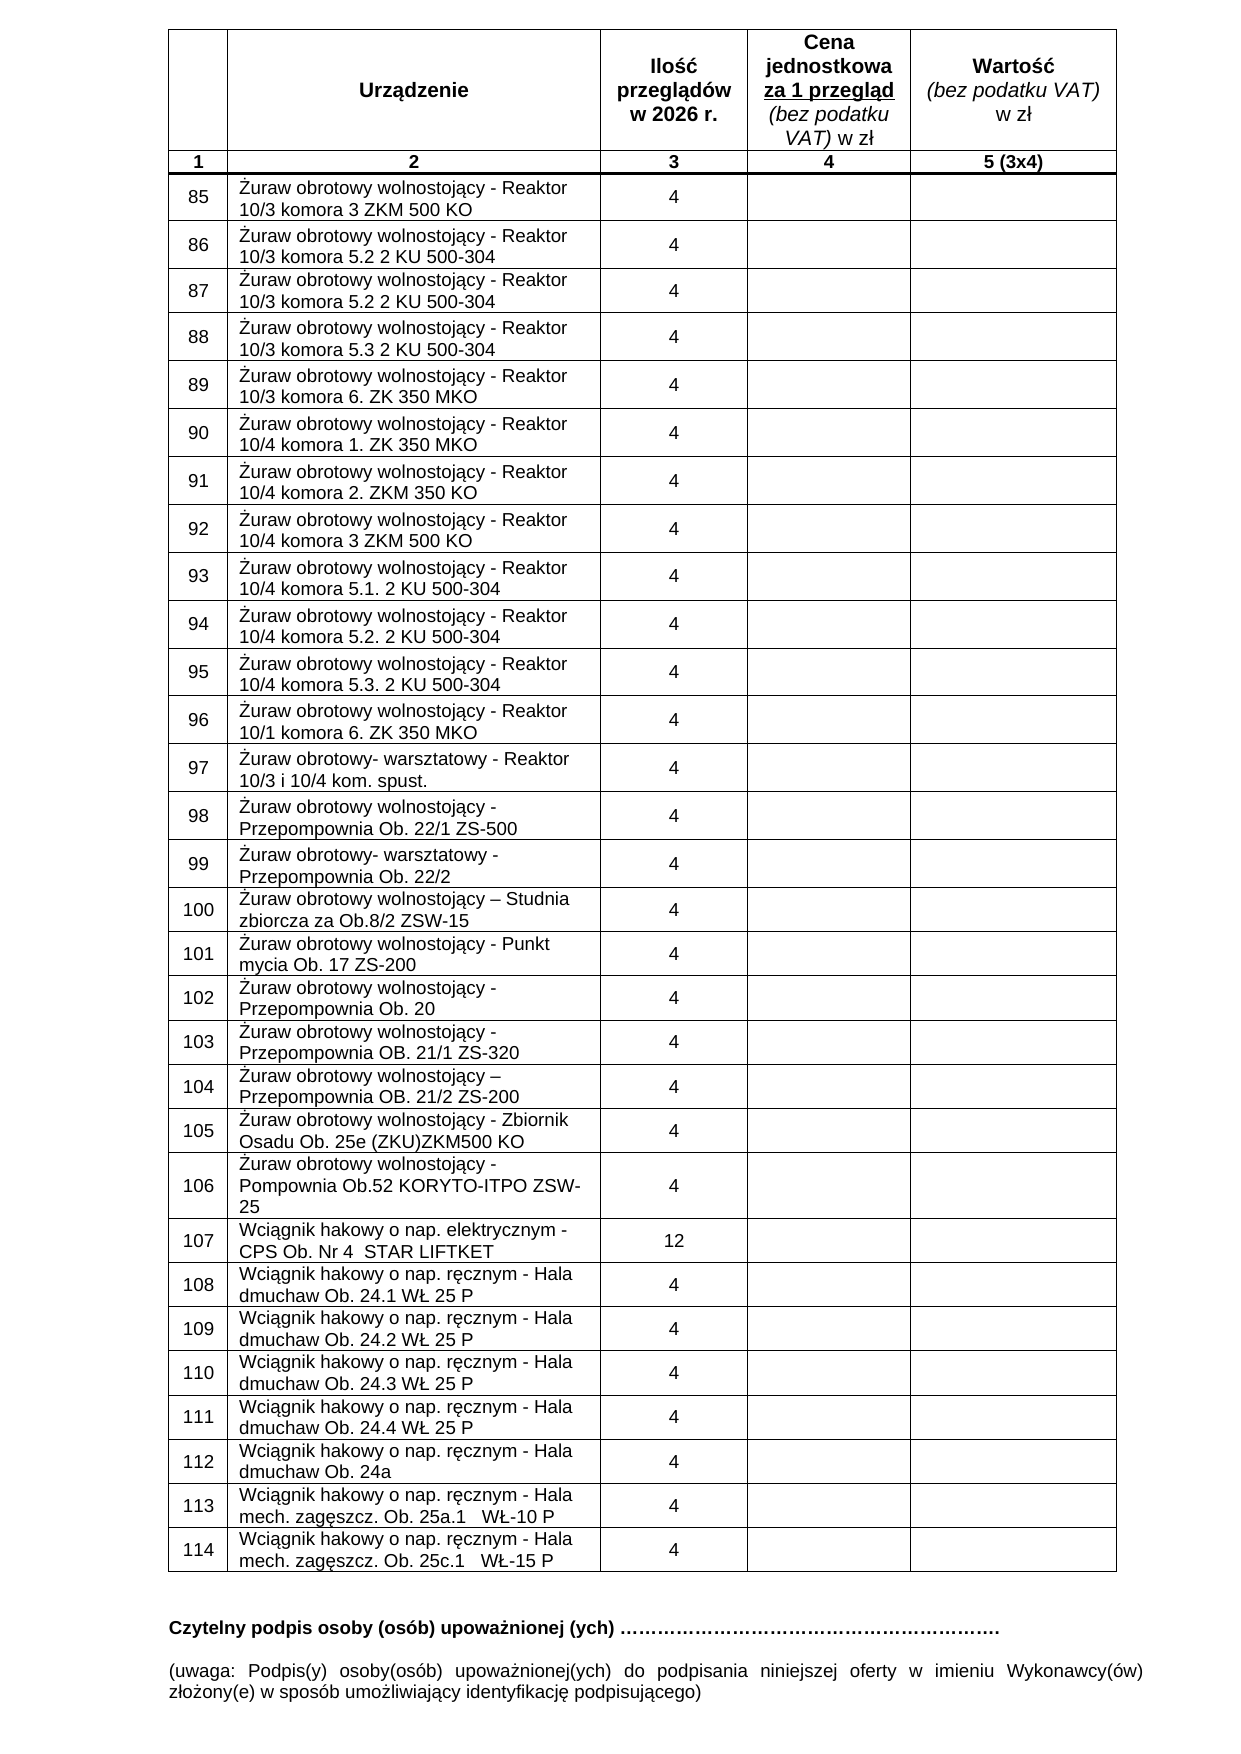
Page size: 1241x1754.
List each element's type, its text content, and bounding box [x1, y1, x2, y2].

table_cell 100 [169, 888, 227, 931]
table_cell Wciągnik hakowy o nap. ręcznym - Hala dmuchaw Ob. 24.4 WŁ 25 P [228, 1396, 600, 1439]
table_cell 88 [169, 313, 227, 360]
table_cell [911, 457, 1116, 504]
table_cell 4 [601, 792, 747, 839]
table_cell [748, 601, 910, 647]
table_cell 4 [601, 1307, 747, 1350]
table_cell 12 [601, 1219, 747, 1262]
table_cell 107 [169, 1219, 227, 1262]
table_cell [748, 976, 910, 1019]
table_cell Żuraw obrotowy- warsztatowy - Przepompownia Ob. 22/2 [228, 840, 600, 887]
table_cell 4 [601, 269, 747, 312]
table_cell [911, 361, 1116, 408]
table_cell Wciągnik hakowy o nap. ręcznym - Hala dmuchaw Ob. 24.1 WŁ 25 P [228, 1263, 600, 1306]
table_cell 4 [601, 1484, 747, 1527]
table_cell 4 [601, 1021, 747, 1064]
table_cell 104 [169, 1065, 227, 1108]
table_cell 4 [601, 553, 747, 599]
table_cell 4 [601, 457, 747, 504]
table_cell [911, 1263, 1116, 1306]
table_header Cena jednostkowa za 1 przegląd (bez podatku VAT) w zł [748, 30, 910, 149]
table_cell 4 [601, 601, 747, 647]
table_cell 2 [228, 151, 600, 172]
table_cell [911, 1021, 1116, 1064]
table_cell 113 [169, 1484, 227, 1527]
table_cell 99 [169, 840, 227, 887]
table_cell 112 [169, 1440, 227, 1483]
table_header Urządzenie [228, 30, 600, 149]
table_cell 4 [601, 1351, 747, 1394]
table_cell [748, 409, 910, 456]
table_cell 109 [169, 1307, 227, 1350]
table_cell 4 [601, 840, 747, 887]
table_cell 4 [601, 649, 747, 695]
table_cell [748, 696, 910, 743]
table_cell 4 [748, 151, 910, 172]
table_cell [911, 792, 1116, 839]
table_cell Żuraw obrotowy wolnostojący - Reaktor 10/3 komora 5.3 2 KU 500-304 [228, 313, 600, 360]
table_cell [911, 1440, 1116, 1483]
table_cell [911, 409, 1116, 456]
table_cell 4 [601, 1153, 747, 1218]
table_cell [748, 175, 910, 220]
table_cell 4 [601, 696, 747, 743]
table_cell Żuraw obrotowy wolnostojący - Przepompownia Ob. 20 [228, 976, 600, 1019]
table_cell 91 [169, 457, 227, 504]
table_cell [911, 313, 1116, 360]
table_cell Żuraw obrotowy wolnostojący - Reaktor 10/4 komora 5.2. 2 KU 500-304 [228, 601, 600, 647]
table_cell 4 [601, 409, 747, 456]
table_cell [911, 553, 1116, 599]
table_cell [911, 1307, 1116, 1350]
table_cell 114 [169, 1528, 227, 1571]
table_cell [911, 976, 1116, 1019]
table_cell [911, 888, 1116, 931]
table_cell 4 [601, 1109, 747, 1152]
table_cell [911, 1065, 1116, 1108]
table_cell [911, 1153, 1116, 1218]
table_cell 102 [169, 976, 227, 1019]
table_cell 97 [169, 744, 227, 791]
table_cell Żuraw obrotowy wolnostojący - Reaktor 10/3 komora 5.2 2 KU 500-304 [228, 269, 600, 312]
table_cell 4 [601, 744, 747, 791]
table_cell Żuraw obrotowy wolnostojący - Reaktor 10/3 komora 6. ZK 350 MKO [228, 361, 600, 408]
table_cell [911, 1351, 1116, 1394]
table_cell [748, 1021, 910, 1064]
table_cell [748, 1263, 910, 1306]
table_cell Wciągnik hakowy o nap. elektrycznym - CPS Ob. Nr 4 STAR LIFTKET [228, 1219, 600, 1262]
table_cell 4 [601, 888, 747, 931]
table_cell 1 [169, 151, 227, 172]
table_cell Wciągnik hakowy o nap. ręcznym - Hala dmuchaw Ob. 24.3 WŁ 25 P [228, 1351, 600, 1394]
table_cell [748, 1484, 910, 1527]
table_cell [748, 313, 910, 360]
table_cell [748, 1219, 910, 1262]
table_cell Żuraw obrotowy wolnostojący - Pompownia Ob.52 KORYTO-ITPO ZSW-25 [228, 1153, 600, 1218]
table_cell Żuraw obrotowy wolnostojący - Reaktor 10/1 komora 6. ZK 350 MKO [228, 696, 600, 743]
table_cell [911, 175, 1116, 220]
table_cell [748, 888, 910, 931]
table_cell [911, 744, 1116, 791]
table_cell Wciągnik hakowy o nap. ręcznym - Hala mech. zagęszcz. Ob. 25a.1 WŁ-10 P [228, 1484, 600, 1527]
table_cell 110 [169, 1351, 227, 1394]
table_cell [748, 1065, 910, 1108]
table_cell [748, 1440, 910, 1483]
table_cell Żuraw obrotowy wolnostojący - Reaktor 10/4 komora 2. ZKM 350 KO [228, 457, 600, 504]
table_cell Wciągnik hakowy o nap. ręcznym - Hala mech. zagęszcz. Ob. 25c.1 WŁ-15 P [228, 1528, 600, 1571]
table_cell [748, 744, 910, 791]
table_cell [748, 932, 910, 975]
table_cell 4 [601, 932, 747, 975]
table_cell [748, 1153, 910, 1218]
table_cell [911, 221, 1116, 268]
table_cell 90 [169, 409, 227, 456]
table_cell 89 [169, 361, 227, 408]
table_cell Żuraw obrotowy wolnostojący - Przepompownia OB. 21/1 ZS-320 [228, 1021, 600, 1064]
table_cell [748, 1396, 910, 1439]
table_cell 85 [169, 175, 227, 220]
table_cell [911, 1528, 1116, 1571]
table_cell [911, 649, 1116, 695]
table_cell Żuraw obrotowy wolnostojący - Punkt mycia Ob. 17 ZS-200 [228, 932, 600, 975]
table_cell 4 [601, 361, 747, 408]
table_cell [911, 840, 1116, 887]
table_cell 4 [601, 1396, 747, 1439]
table_cell Żuraw obrotowy wolnostojący - Przepompownia Ob. 22/1 ZS-500 [228, 792, 600, 839]
table_cell Żuraw obrotowy wolnostojący - Reaktor 10/3 komora 5.2 2 KU 500-304 [228, 221, 600, 268]
table_cell 3 [601, 151, 747, 172]
table_cell Wciągnik hakowy o nap. ręcznym - Hala dmuchaw Ob. 24.2 WŁ 25 P [228, 1307, 600, 1350]
table_cell [748, 649, 910, 695]
table_cell 4 [601, 313, 747, 360]
table_cell [748, 792, 910, 839]
table_cell [911, 1484, 1116, 1527]
table_cell Żuraw obrotowy wolnostojący - Reaktor 10/4 komora 1. ZK 350 MKO [228, 409, 600, 456]
table_cell [748, 505, 910, 552]
table_cell 4 [601, 175, 747, 220]
table_cell Żuraw obrotowy wolnostojący – Studnia zbiorcza za Ob.8/2 ZSW-15 [228, 888, 600, 931]
table_cell 4 [601, 505, 747, 552]
table_cell Żuraw obrotowy wolnostojący - Reaktor 10/4 komora 3 ZKM 500 KO [228, 505, 600, 552]
table_cell 103 [169, 1021, 227, 1064]
table_cell [911, 1219, 1116, 1262]
table_cell [748, 457, 910, 504]
table_header [169, 30, 227, 149]
table_cell [748, 1307, 910, 1350]
table_cell [748, 1109, 910, 1152]
table_header Wartość (bez podatku VAT) w zł [911, 30, 1116, 149]
table_cell Żuraw obrotowy wolnostojący - Reaktor 10/3 komora 3 ZKM 500 KO [228, 175, 600, 220]
table_cell 106 [169, 1153, 227, 1218]
table_cell Żuraw obrotowy wolnostojący - Reaktor 10/4 komora 5.1. 2 KU 500-304 [228, 553, 600, 599]
table_cell [748, 269, 910, 312]
table_cell Żuraw obrotowy wolnostojący - Zbiornik Osadu Ob. 25e (ZKU)ZKM500 KO [228, 1109, 600, 1152]
table_cell 4 [601, 1440, 747, 1483]
table_cell [748, 1351, 910, 1394]
table_cell 108 [169, 1263, 227, 1306]
table_cell 4 [601, 221, 747, 268]
table_cell [748, 221, 910, 268]
table_cell 4 [601, 1065, 747, 1108]
table_cell 86 [169, 221, 227, 268]
table_cell Żuraw obrotowy wolnostojący – Przepompownia OB. 21/2 ZS-200 [228, 1065, 600, 1108]
table_cell 111 [169, 1396, 227, 1439]
table_cell [911, 1396, 1116, 1439]
table_cell 5 (3x4) [911, 151, 1116, 172]
table_cell Żuraw obrotowy wolnostojący - Reaktor 10/4 komora 5.3. 2 KU 500-304 [228, 649, 600, 695]
table_cell [911, 696, 1116, 743]
table_cell 93 [169, 553, 227, 599]
table_cell [748, 361, 910, 408]
table_cell 92 [169, 505, 227, 552]
table_cell 96 [169, 696, 227, 743]
table_header Ilość przeglądów w 2026 r. [601, 30, 747, 149]
table_cell 95 [169, 649, 227, 695]
table_cell [748, 1528, 910, 1571]
table_cell [911, 1109, 1116, 1152]
table_cell [911, 505, 1116, 552]
table_cell 4 [601, 1528, 747, 1571]
table_cell [911, 932, 1116, 975]
table_cell [748, 840, 910, 887]
table_cell 105 [169, 1109, 227, 1152]
table_cell 4 [601, 976, 747, 1019]
table_cell 94 [169, 601, 227, 647]
table_cell 87 [169, 269, 227, 312]
table_cell 101 [169, 932, 227, 975]
table_cell Żuraw obrotowy- warsztatowy - Reaktor 10/3 i 10/4 kom. spust. [228, 744, 600, 791]
table_cell Wciągnik hakowy o nap. ręcznym - Hala dmuchaw Ob. 24a [228, 1440, 600, 1483]
table_cell [911, 269, 1116, 312]
table_cell 4 [601, 1263, 747, 1306]
table_cell [911, 601, 1116, 647]
table_cell [748, 553, 910, 599]
table_cell 98 [169, 792, 227, 839]
